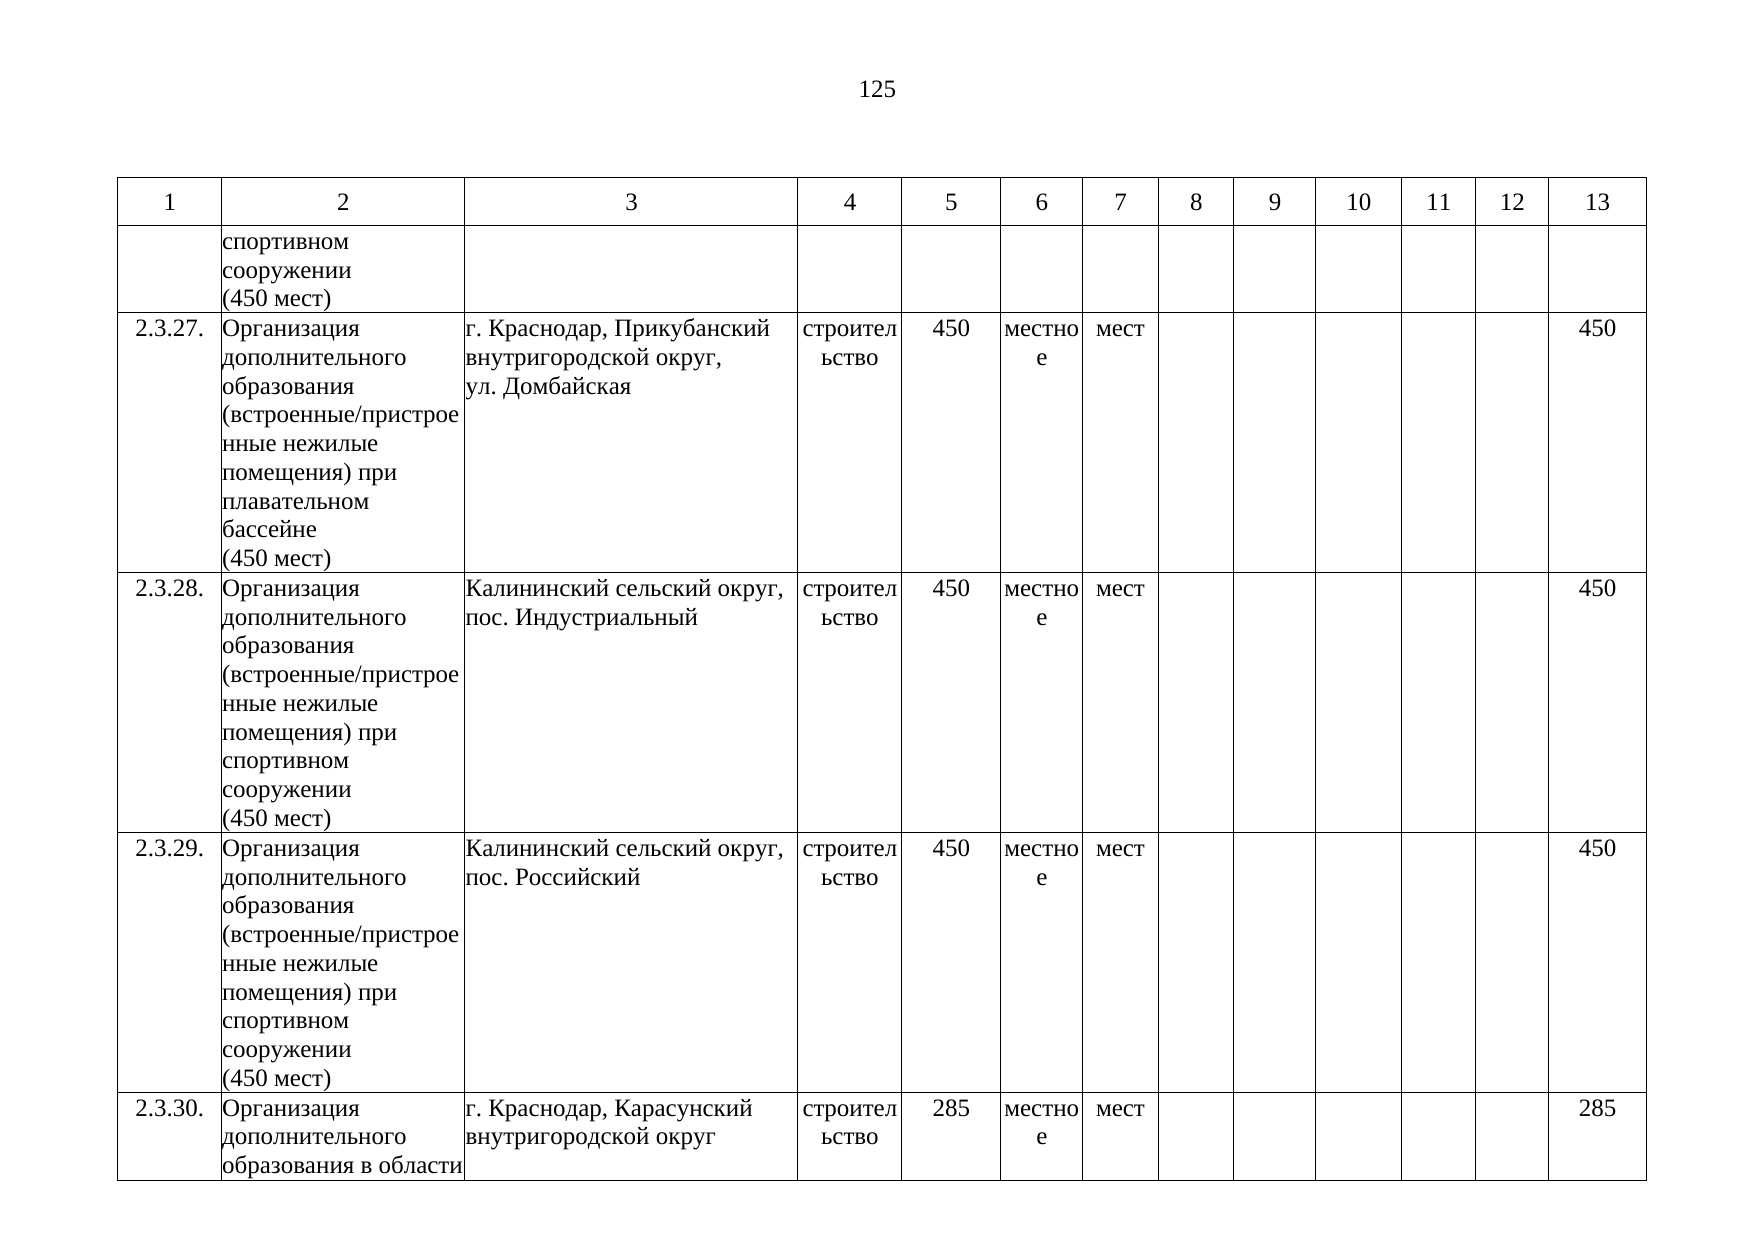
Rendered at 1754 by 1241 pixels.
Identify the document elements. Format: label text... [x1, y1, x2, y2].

table_header 9 [1234, 178, 1315, 225]
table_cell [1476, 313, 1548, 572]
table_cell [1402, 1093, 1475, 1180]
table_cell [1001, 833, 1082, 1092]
table_header 1 [118, 178, 221, 225]
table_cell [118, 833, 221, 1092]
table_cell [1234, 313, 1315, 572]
table_header 8 [1159, 178, 1233, 225]
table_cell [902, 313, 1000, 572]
table_header 7 [1083, 178, 1158, 225]
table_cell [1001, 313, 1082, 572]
table_header 4 [798, 178, 901, 225]
table_header 10 [1316, 178, 1401, 225]
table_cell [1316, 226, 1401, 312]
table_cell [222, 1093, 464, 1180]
table_header 3 [465, 178, 797, 225]
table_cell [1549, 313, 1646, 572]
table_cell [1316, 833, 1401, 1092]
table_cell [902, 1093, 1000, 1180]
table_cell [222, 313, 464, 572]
table_header 12 [1476, 178, 1548, 225]
table_header 6 [1001, 178, 1082, 225]
table_header 5 [902, 178, 1000, 225]
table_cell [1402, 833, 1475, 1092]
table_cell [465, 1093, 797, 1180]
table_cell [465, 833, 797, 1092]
table_header 11 [1402, 178, 1475, 225]
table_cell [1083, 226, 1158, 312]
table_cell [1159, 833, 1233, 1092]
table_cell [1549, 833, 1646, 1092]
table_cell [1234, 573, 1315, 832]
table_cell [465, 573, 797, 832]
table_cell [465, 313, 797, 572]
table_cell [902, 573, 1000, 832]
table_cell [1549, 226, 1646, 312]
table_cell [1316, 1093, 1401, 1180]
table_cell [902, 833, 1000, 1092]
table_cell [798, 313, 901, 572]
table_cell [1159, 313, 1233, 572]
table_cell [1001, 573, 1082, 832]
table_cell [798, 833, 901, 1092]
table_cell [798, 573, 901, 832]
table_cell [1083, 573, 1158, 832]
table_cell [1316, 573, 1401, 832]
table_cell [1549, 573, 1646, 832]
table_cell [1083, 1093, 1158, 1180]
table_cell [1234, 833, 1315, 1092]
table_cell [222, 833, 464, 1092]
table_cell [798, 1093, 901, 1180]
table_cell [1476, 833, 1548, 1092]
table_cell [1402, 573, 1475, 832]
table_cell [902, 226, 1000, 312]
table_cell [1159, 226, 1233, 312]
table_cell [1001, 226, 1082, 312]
table_header 2 [222, 178, 464, 225]
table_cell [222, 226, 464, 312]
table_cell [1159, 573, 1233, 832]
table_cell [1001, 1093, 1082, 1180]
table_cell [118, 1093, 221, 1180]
table_header 13 [1549, 178, 1646, 225]
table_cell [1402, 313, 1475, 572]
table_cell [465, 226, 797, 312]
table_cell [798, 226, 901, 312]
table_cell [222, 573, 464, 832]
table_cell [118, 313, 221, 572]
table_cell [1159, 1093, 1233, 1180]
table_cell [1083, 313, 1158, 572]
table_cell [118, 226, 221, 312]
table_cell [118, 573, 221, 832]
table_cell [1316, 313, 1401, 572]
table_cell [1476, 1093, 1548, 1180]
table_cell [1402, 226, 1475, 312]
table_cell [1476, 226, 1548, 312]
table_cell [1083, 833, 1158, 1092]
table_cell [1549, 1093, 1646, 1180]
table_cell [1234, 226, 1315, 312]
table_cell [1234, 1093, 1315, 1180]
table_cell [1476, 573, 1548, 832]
